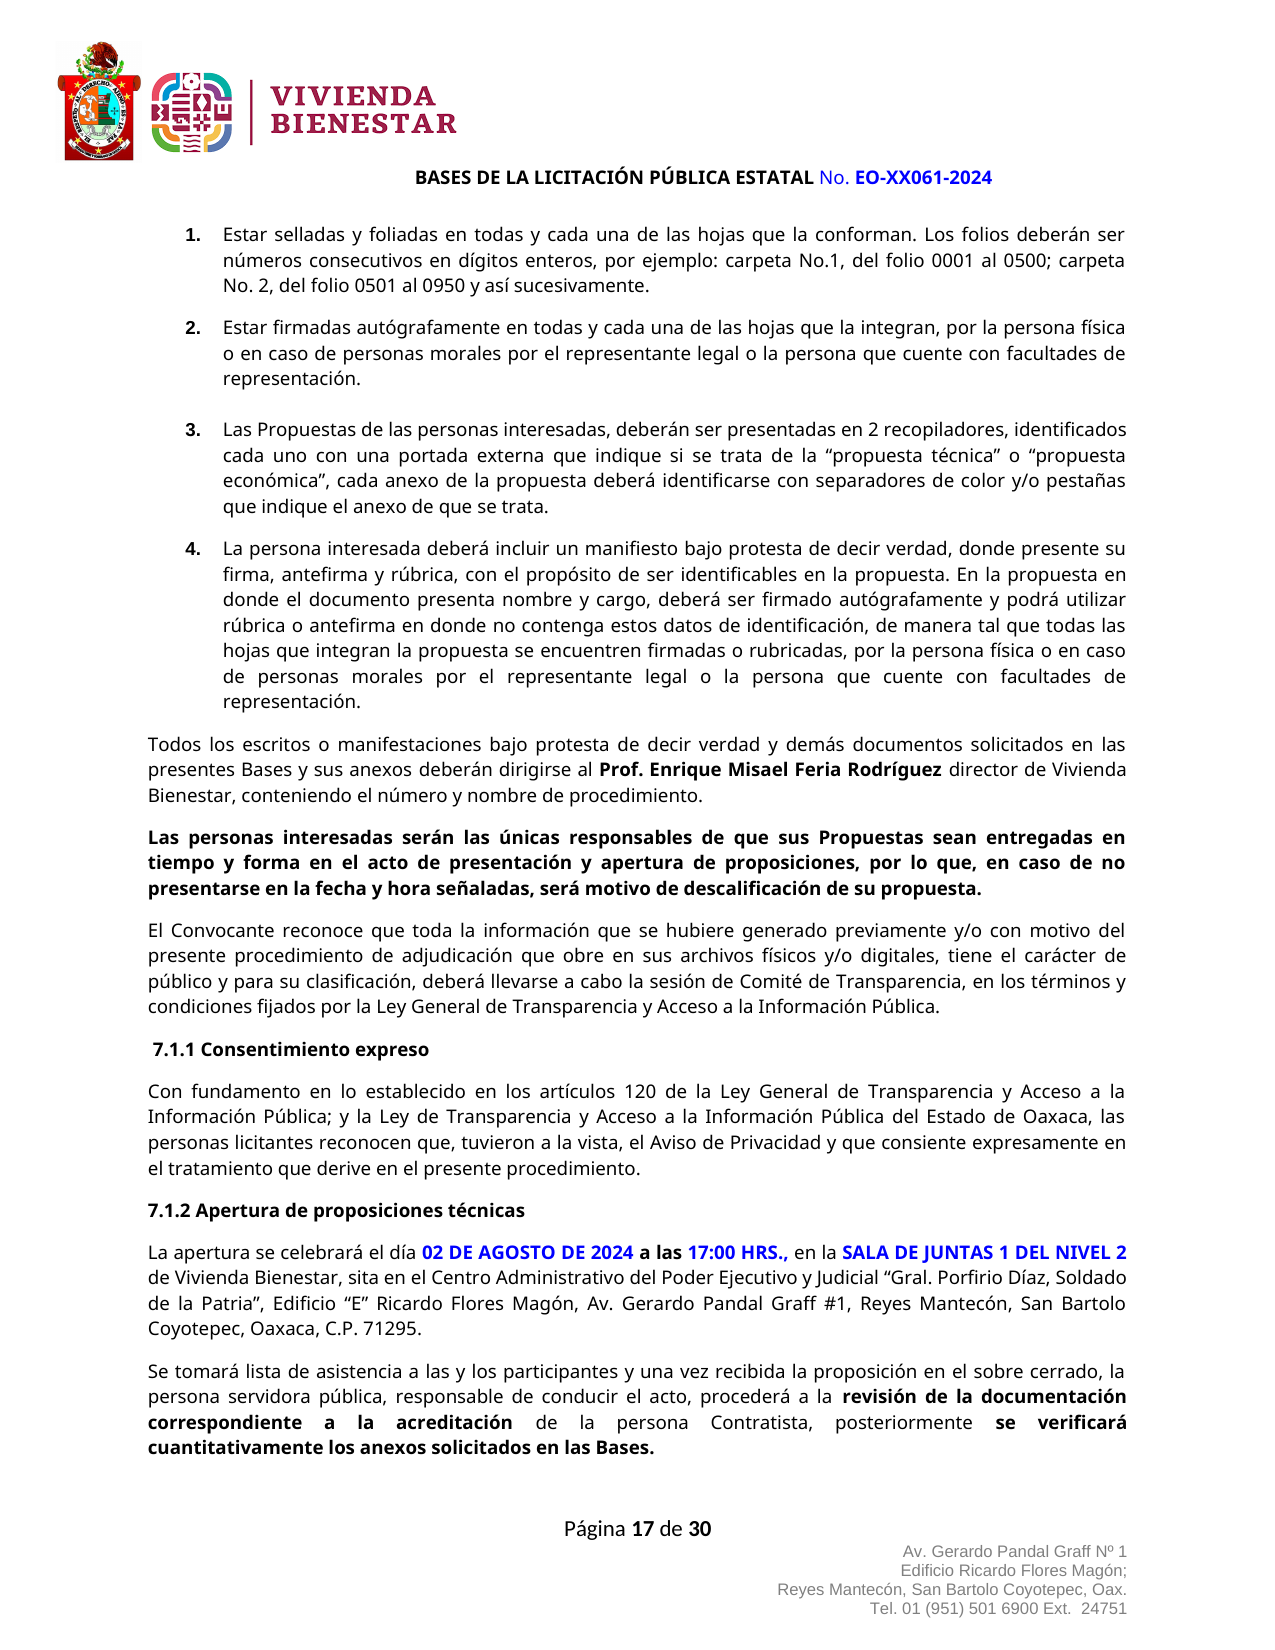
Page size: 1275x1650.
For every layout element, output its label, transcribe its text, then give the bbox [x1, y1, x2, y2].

text Las personas interesadas serán las únicas responsables de que sus Propuestas sean entregadas en tiempo y forma en el acto de presentación y apertura de proposiciones, por lo que, en caso de no presentarse en la fecha y hora señaladas, será motivo de descalificación de su propuesta. [148, 824, 1127, 901]
text Con fundamento en lo establecido en los artículos 120 de la Ley General de Transparencia y Acceso a la Información Pública; y la Ley de Transparencia y Acceso a la Información Pública del Estado de Oaxaca, las personas licitantes reconocen que, tuvieron a la vista, el Aviso de Privacidad y que consiente expresamente en el tratamiento que derive en el presente procedimiento. [148, 1078, 1127, 1180]
picture [55, 41, 143, 163]
list Estar selladas y foliadas en todas y cada una de las hojas que la conforman. Los folios deberán ser números consecutivos en dígitos enteros, por ejemplo: carpeta No.1, del folio 0001 al 0500; carpeta No. 2, del folio 0501 al 0950 y así sucesivamente. [185, 221, 1127, 298]
text Se tomará lista de asistencia a las y los participantes y una vez recibida la proposición en el sobre cerrado, la persona servidora pública, responsable de conducir el acto, procederá a la revisión de la documentación correspondiente a la acreditación de la persona Contratista, posteriormente se verificará cuantitativamente los anexos solicitados en las Bases. [148, 1358, 1127, 1460]
list Estar firmadas autógrafamente en todas y cada una de las hojas que la integran, por la persona física o en caso de personas morales por el representante legal o la persona que cuente con facultades de representación. [185, 315, 1127, 391]
list La persona interesada deberá incluir un manifiesto bajo protesta de decir verdad, donde presente su firma, antefirma y rúbrica, con el propósito de ser identificables en la propuesta. En la propuesta en donde el documento presenta nombre y cargo, deberá ser firmado autógrafamente y podrá utilizar rúbrica o antefirma en donde no contenga estos datos de identificación, de manera tal que todas las hojas que integran la propuesta se encuentren firmadas o rubricadas, por la persona física o en caso de personas morales por el representante legal o la persona que cuente con facultades de representación. [185, 536, 1127, 714]
text Todos los escritos o manifestaciones bajo protesta de decir verdad y demás documentos solicitados en las presentes Bases y sus anexos deberán dirigirse al Prof. Enrique Misael Feria Rodríguez director de Vivienda Bienestar, conteniendo el número y nombre de procedimiento. [148, 731, 1127, 807]
text El Convocante reconoce que toda la información que se hubiere generado previamente y/o con motivo del presente procedimiento de adjudicación que obre en sus archivos físicos y/o digitales, tiene el carácter de público y para su clasificación, deberá llevarse a cabo la sesión de Comité de Transparencia, en los términos y condiciones fijados por la Ley General de Transparencia y Acceso a la Información Pública. [148, 917, 1127, 1019]
text 7.1.1 Consentimiento expreso [148, 1036, 1127, 1062]
picture [147, 64, 473, 161]
text La apertura se celebrará el día 02 DE AGOSTO DE 2024 a las 17:00 HRS., en la SALA DE JUNTAS 1 DEL NIVEL 2 de Vivienda Bienestar, sita en el Centro Administrativo del Poder Ejecutivo y Judicial “Gral. Porfirio Díaz, Soldado de la Patria”, Edificio “E” Ricardo Flores Magón, Av. Gerardo Pandal Graff #1, Reyes Mantecón, San Bartolo Coyotepec, Oaxaca, C.P. 71295. [148, 1239, 1127, 1341]
list Las Propuestas de las personas interesadas, deberán ser presentadas en 2 recopiladores, identificados cada uno con una portada externa que indique si se trata de la “propuesta técnica” o “propuesta económica”, cada anexo de la propuesta deberá identificarse con separadores de color y/o pestañas que indique el anexo de que se trata. [185, 417, 1127, 519]
text 7.1.2 Apertura de proposiciones técnicas [148, 1197, 1127, 1222]
